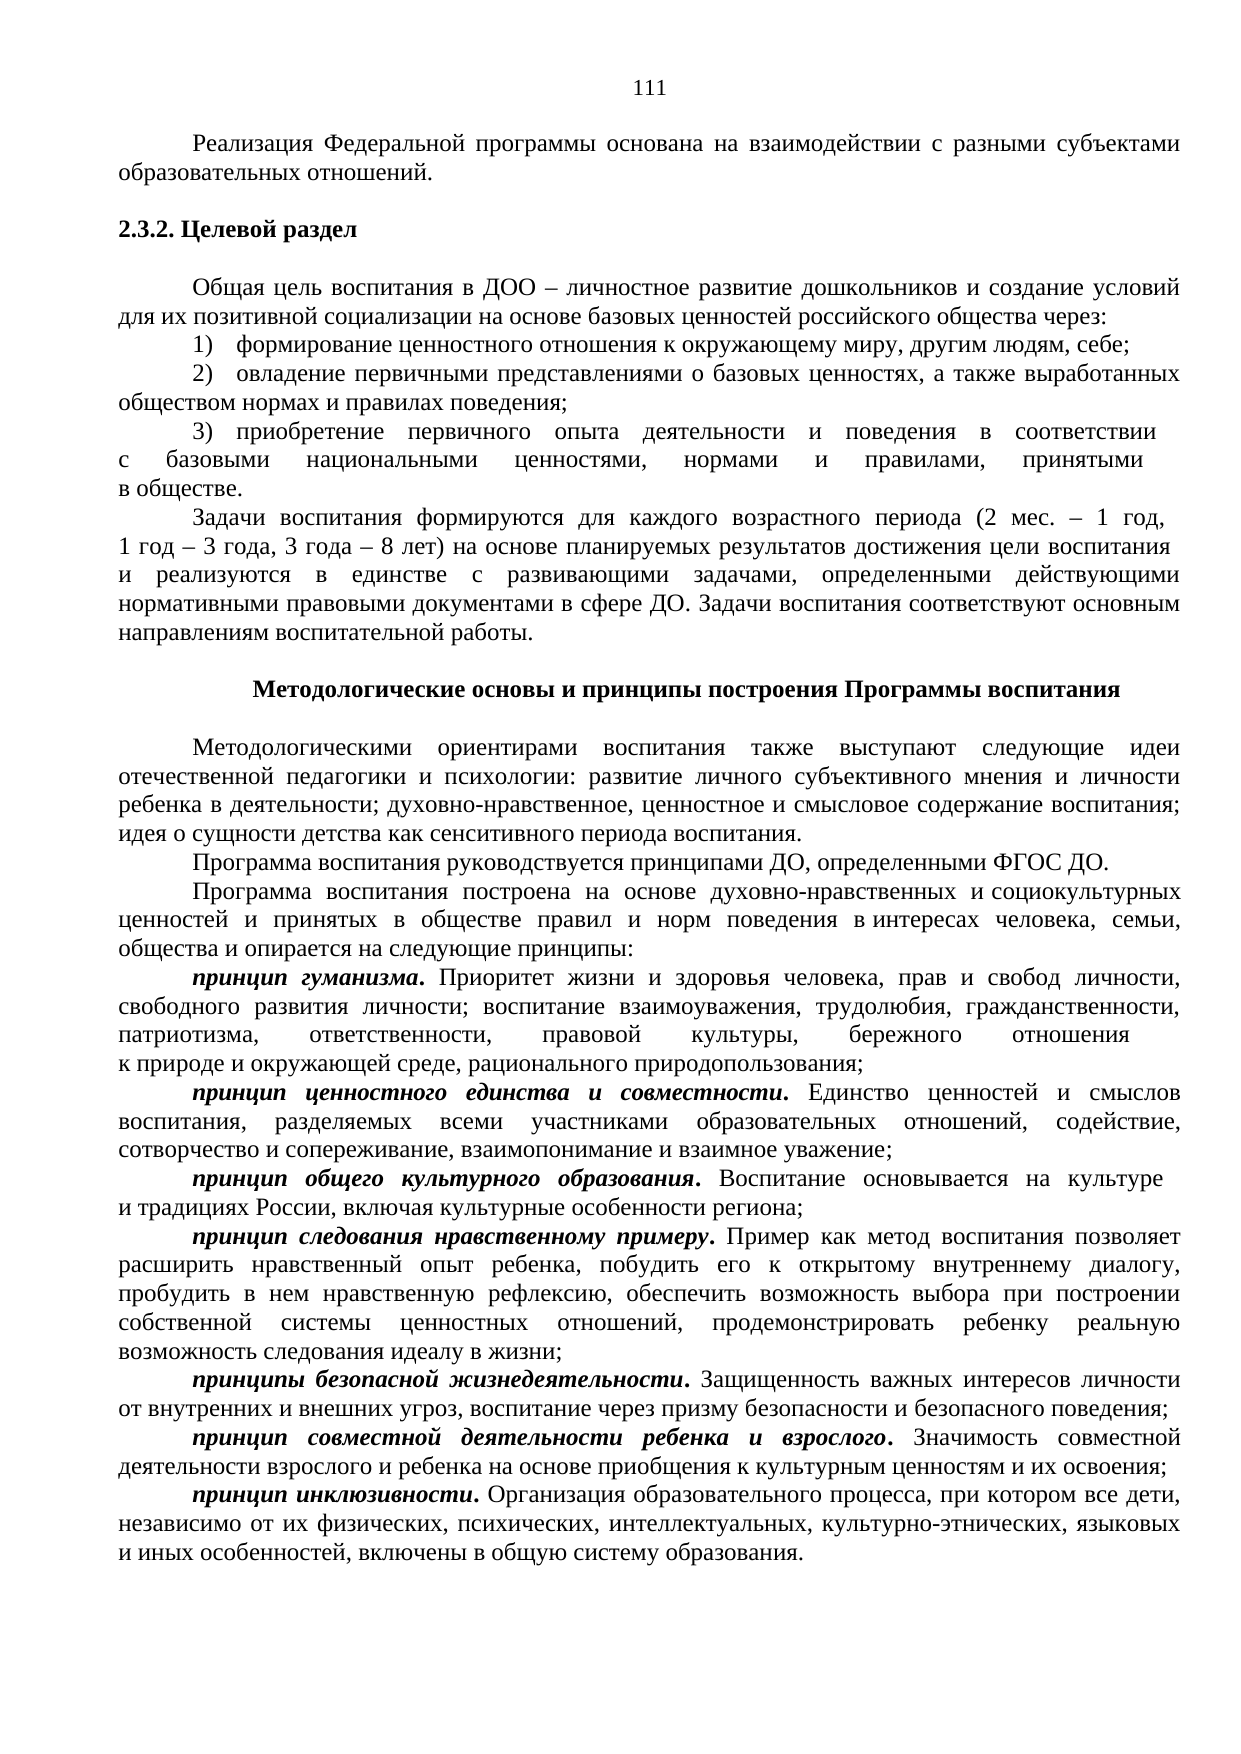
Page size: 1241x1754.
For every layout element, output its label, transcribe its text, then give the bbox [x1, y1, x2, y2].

text принципы безопасной жизнедеятельности. Защищенность важных интересов личности от внутренних и внешних угроз, воспитание через призму безопасности и безопасного поведения; [118, 1364, 1181, 1422]
text Задачи воспитания формируются для каждого возрастного периода (2 мес. – 1 год, 1 год – 3 года, 3 года – 8 лет) на основе планируемых результатов достижения цели воспитания и реализуются в единстве с развивающими задачами, определенными действующими нормативными правовыми документами в сфере ДО. Задачи воспитания соответствуют основным направлениям воспитательной работы. [118, 502, 1181, 646]
text принцип гуманизма. Приоритет жизни и здоровья человека, прав и свобод личности, свободного развития личности; воспитание взаимоуважения, трудолюбия, гражданственности, патриотизма, ответственности, правовой культуры, бережного отношения к природе и окружающей среде, рационального природопользования; [118, 962, 1181, 1077]
text Общая цель воспитания в ДОО – личностное развитие дошкольников и создание условий для их позитивной социализации на основе базовых ценностей российского общества через: [118, 272, 1181, 329]
text принцип общего культурного образования. Воспитание основывается на культуре и традициях России, включая культурные особенности региона; [118, 1163, 1181, 1221]
text принцип ценностного единства и совместности. Единство ценностей и смыслов воспитания, разделяемых всеми участниками образовательных отношений, содействие, сотворчество и сопереживание, взаимопонимание и взаимное уважение; [118, 1077, 1181, 1163]
text принцип следования нравственному примеру. Пример как метод воспитания позволяет расширить нравственный опыт ребенка, побудить его к открытому внутреннему диалогу, пробудить в нем нравственную рефлексию, обеспечить возможность выбора при построении собственной системы ценностных отношений, продемонстрировать ребенку реальную возможность следования идеалу в жизни; [118, 1221, 1181, 1364]
text принцип инклюзивности. Организация образовательного процесса, при котором все дети, независимо от их физических, психических, интеллектуальных, культурно-этнических, языковых и иных особенностей, включены в общую систему образования. [118, 1479, 1181, 1566]
text Программа воспитания построена на основе духовно-нравственных и социокультурных ценностей и принятых в обществе правил и норм поведения в интересах человека, семьи, общества и опирается на следующие принципы: [118, 876, 1181, 962]
text Программа воспитания руководствуется принципами ДО, определенными ФГОС ДО. [118, 847, 1181, 876]
text Методологические основы и принципы построения Программы воспитания [118, 674, 1181, 703]
text 2.3.2. Целевой раздел [118, 214, 1181, 243]
list приобретение первичного опыта деятельности и поведения в соответствии с базовыми национальными ценностями, нормами и правилами, принятыми в обществе. [118, 416, 1181, 502]
list формирование ценностного отношения к окружающему миру, другим людям, себе; [118, 329, 1181, 358]
text Методологическими ориентирами воспитания также выступают следующие идеи отечественной педагогики и психологии: развитие личного субъективного мнения и личности ребенка в деятельности; духовно-нравственное, ценностное и смысловое содержание воспитания; идея о сущности детства как сенситивного периода воспитания. [118, 732, 1181, 847]
text Реализация Федеральной программы основана на взаимодействии с разными субъектами образовательных отношений. [118, 128, 1181, 186]
text принцип совместной деятельности ребенка и взрослого. Значимость совместной деятельности взрослого и ребенка на основе приобщения к культурным ценностям и их освоения; [118, 1422, 1181, 1479]
list овладение первичными представлениями о базовых ценностях, а также выработанных обществом нормах и правилах поведения; [118, 358, 1181, 416]
